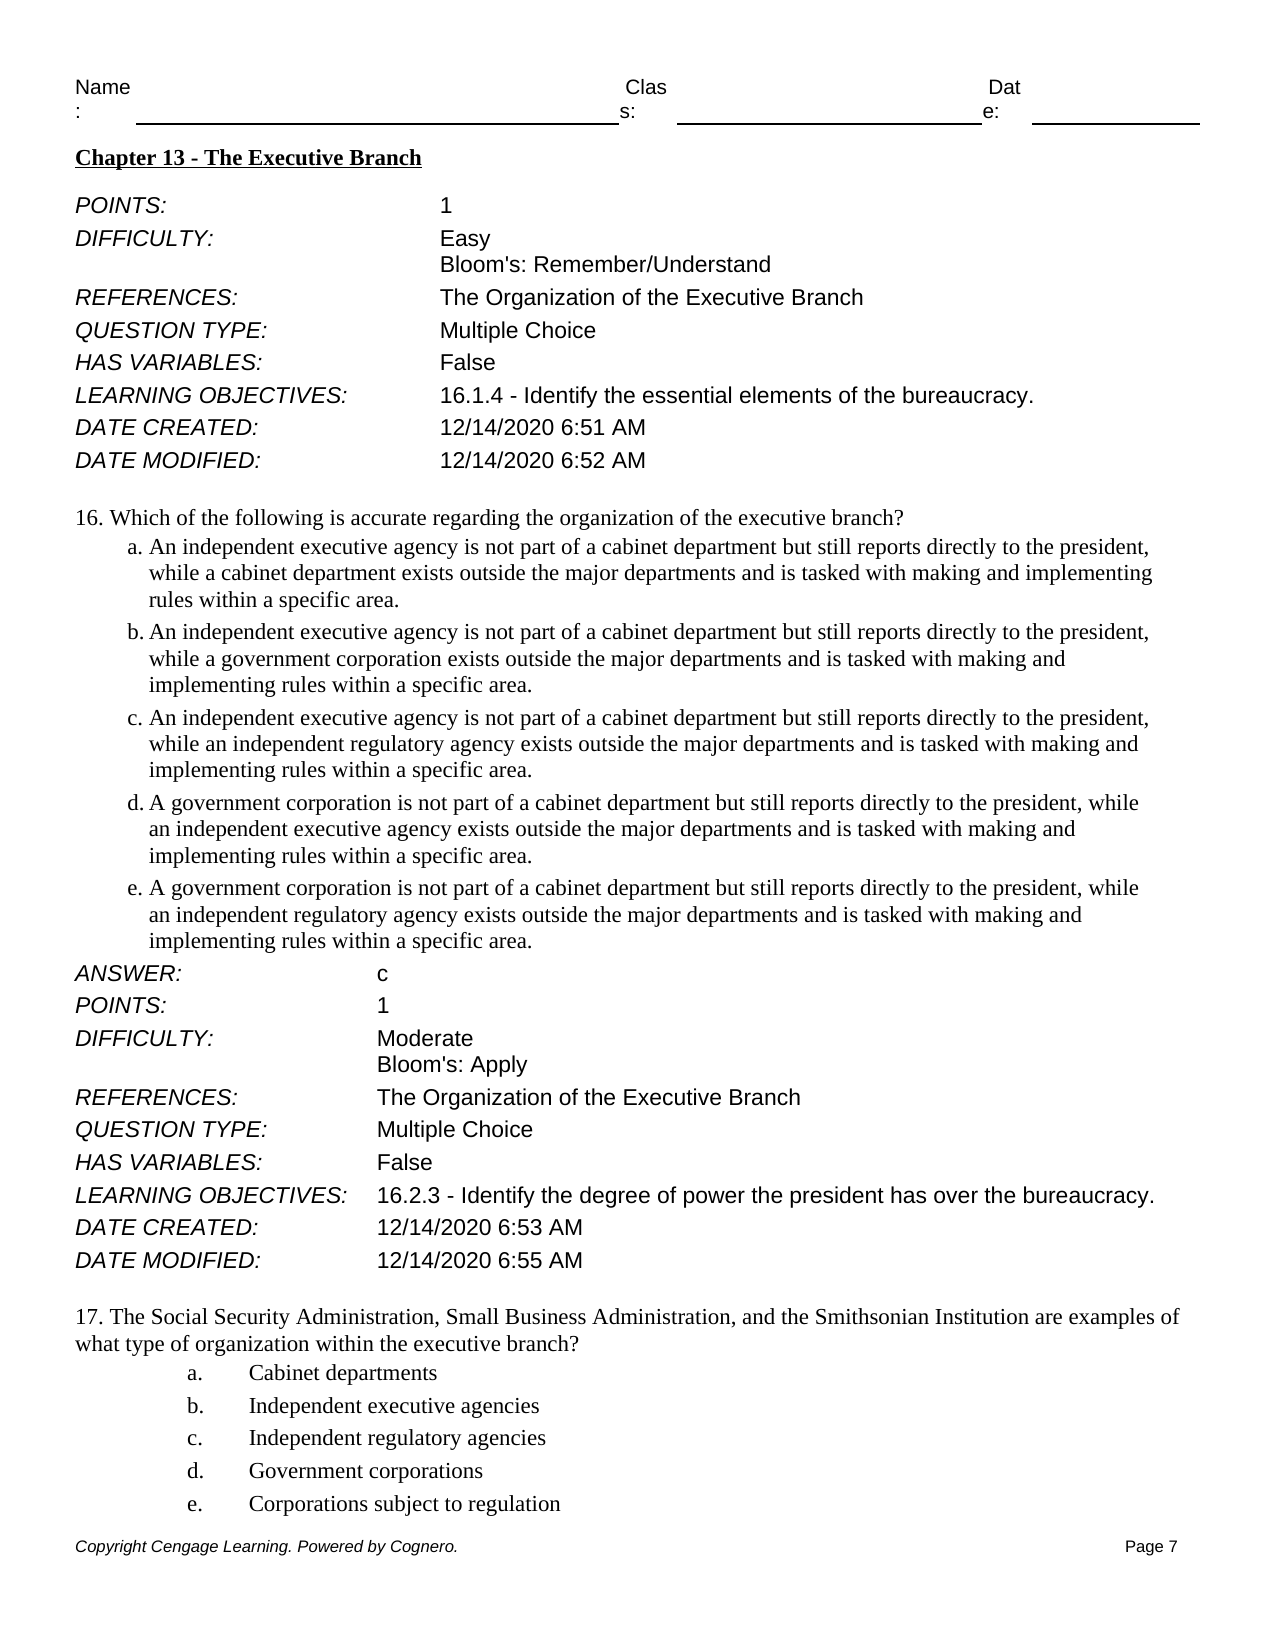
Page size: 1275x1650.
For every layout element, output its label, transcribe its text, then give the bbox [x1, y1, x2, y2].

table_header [75, 1303, 1200, 1519]
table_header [75, 189, 1200, 477]
table_header 16. Which of the following is accurate regarding the organization of the executive branch? [75, 504, 1200, 1276]
